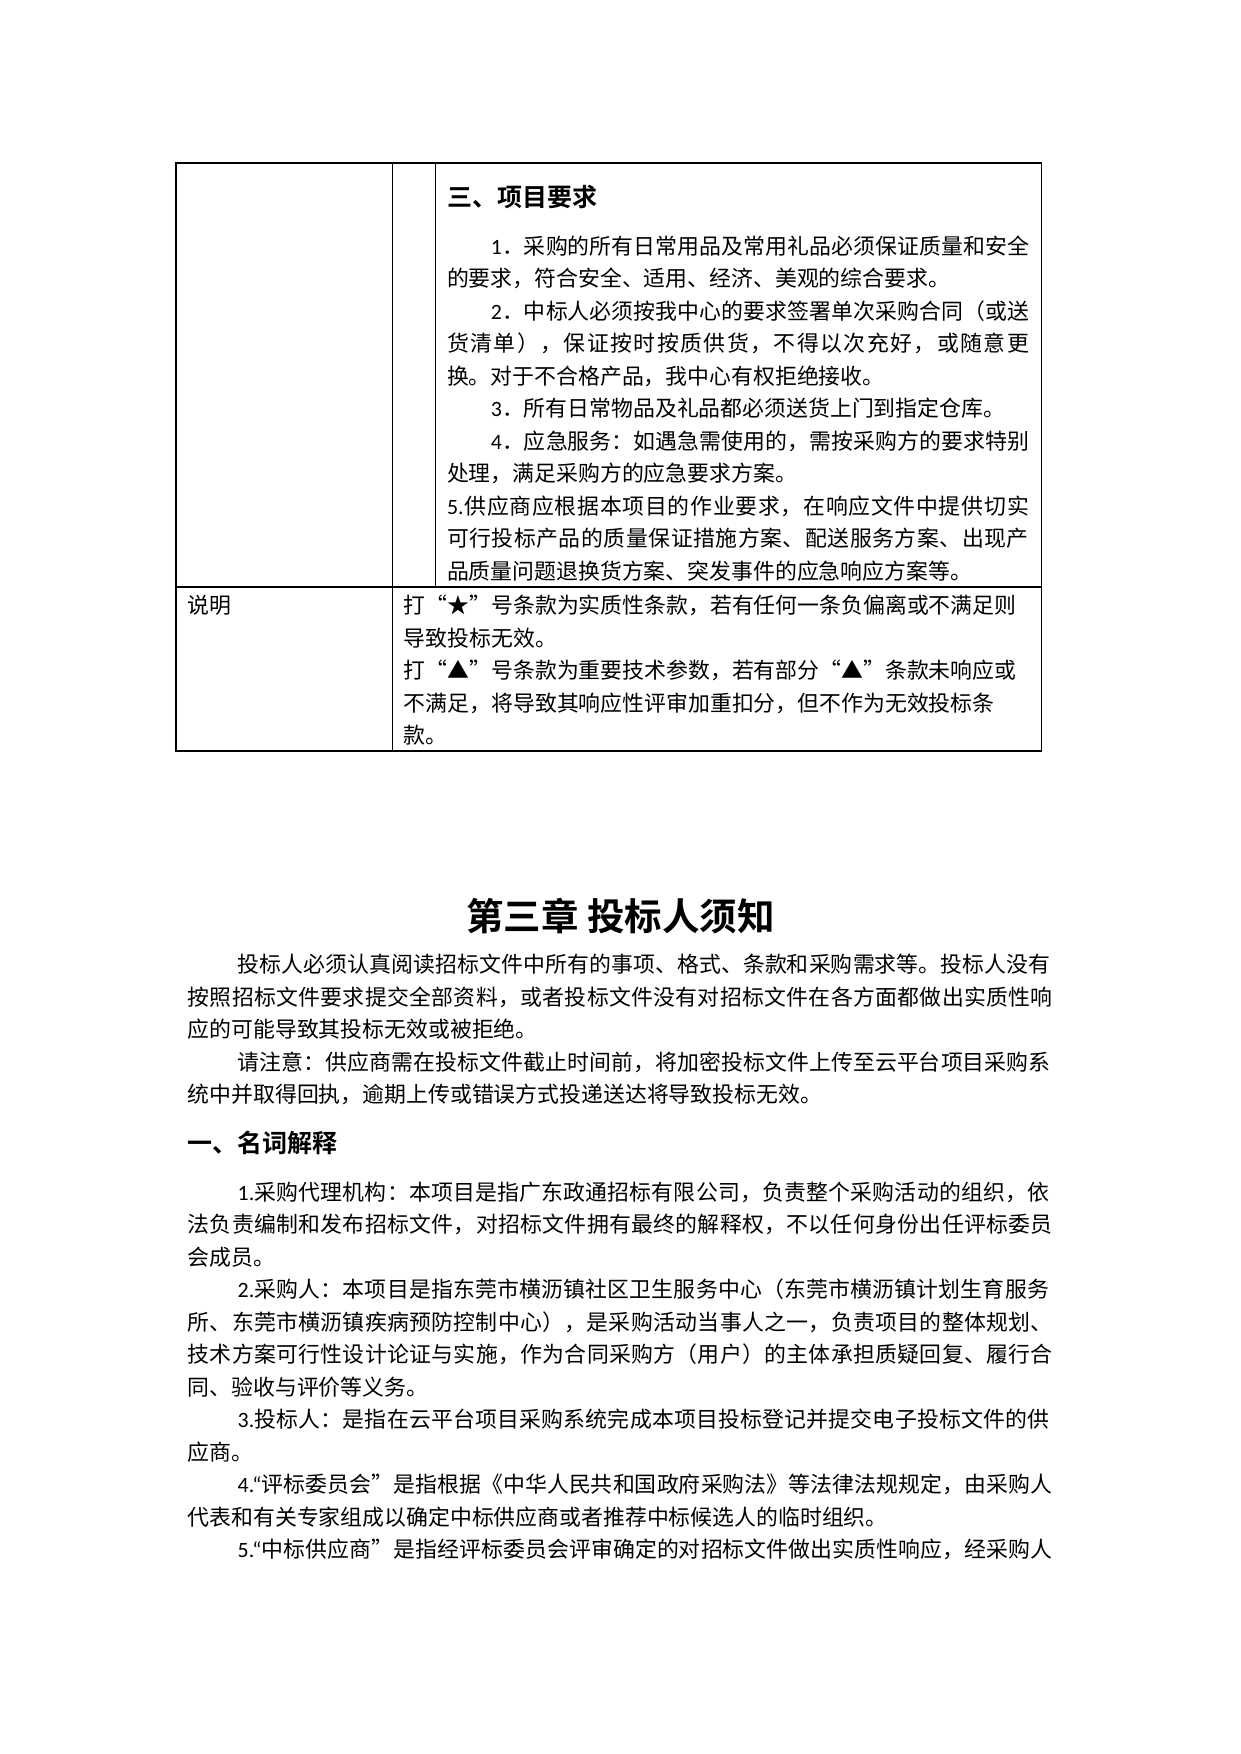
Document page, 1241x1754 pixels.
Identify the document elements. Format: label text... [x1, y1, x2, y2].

text 一、名词解释 [187, 1109, 1053, 1174]
table_cell 说明 [177, 588, 392, 750]
text 1.采购代理机构：本项目是指广东政通招标有限公司，负责整个采购活动的组织，依法负责编制和发布招标文件，对招标文件拥有最终的解释权，不以任何身份出任评标委员会成员。 [187, 1174, 1053, 1272]
text 3.投标人：是指在云平台项目采购系统完成本项目投标登记并提交电子投标文件的供应商。 [187, 1402, 1053, 1467]
table_cell [177, 164, 392, 586]
text 投标人必须认真阅读招标文件中所有的事项、格式、条款和采购需求等。投标人没有按照招标文件要求提交全部资料，或者投标文件没有对招标文件在各方面都做出实质性响应的可能导致其投标无效或被拒绝。 [187, 947, 1053, 1044]
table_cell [436, 164, 1041, 586]
text 第三章 投标人须知 [187, 882, 1053, 947]
text 2.采购人：本项目是指东莞市横沥镇社区卫生服务中心（东莞市横沥镇计划生育服务所、东莞市横沥镇疾病预防控制中心），是采购活动当事人之一，负责项目的整体规划、技术方案可行性设计论证与实施，作为合同采购方（用户）的主体承担质疑回复、履行合同、验收与评价等义务。 [187, 1272, 1053, 1402]
text 4.“评标委员会”是指根据《中华人民共和国政府采购法》等法律法规规定，由采购人代表和有关专家组成以确定中标供应商或者推荐中标候选人的临时组织。 [187, 1467, 1053, 1532]
text 请注意：供应商需在投标文件截止时间前，将加密投标文件上传至云平台项目采购系统中并取得回执，逾期上传或错误方式投递送达将导致投标无效。 [187, 1044, 1053, 1109]
table_cell 1 [393, 164, 435, 586]
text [187, 1532, 1053, 1564]
table_cell 打“★”号条款为实质性条款，若有任何一条负偏离或不满足则导致投标无效。 打“▲”号条款为重要技术参数，若有部分“▲”条款未响应或不满足，将导致其响应性评审加重扣分，但不作为无效投标条款。 [393, 588, 1041, 750]
